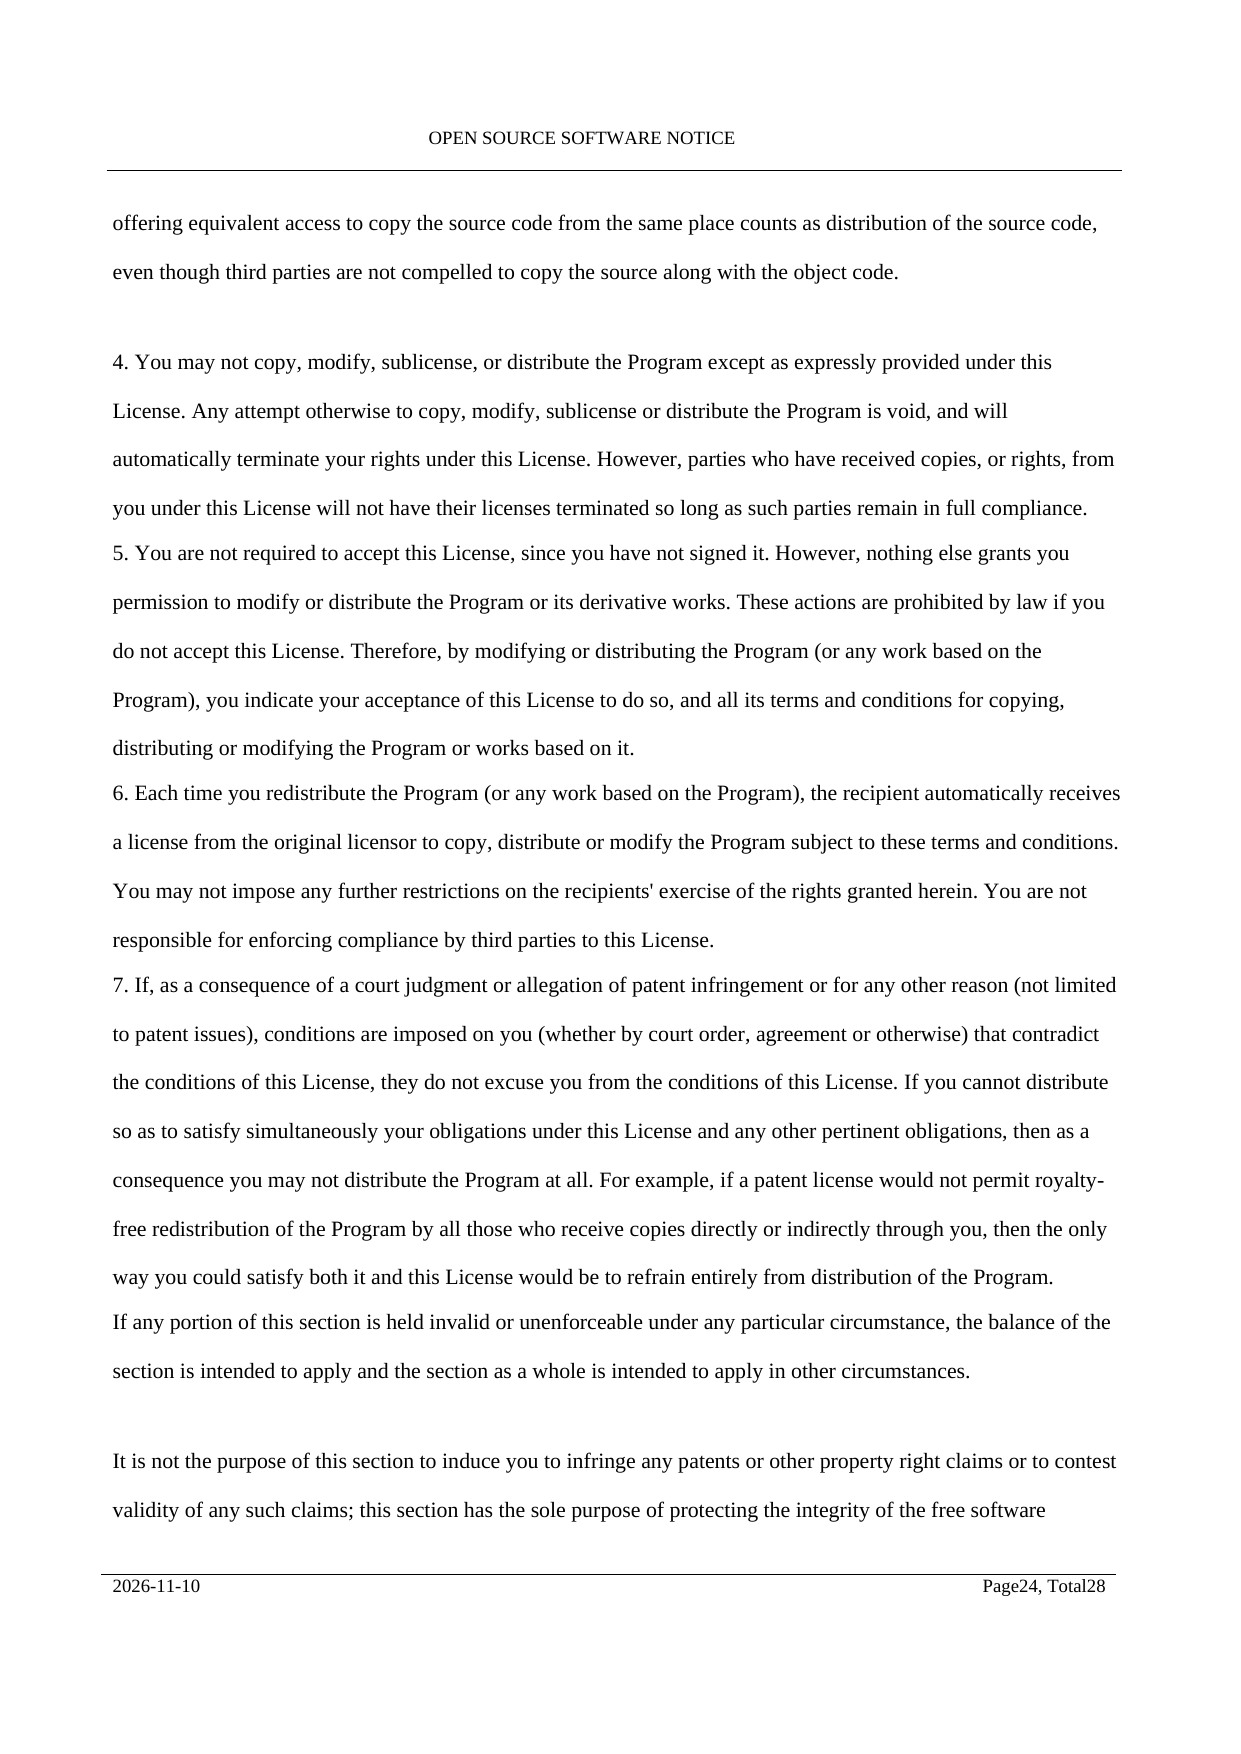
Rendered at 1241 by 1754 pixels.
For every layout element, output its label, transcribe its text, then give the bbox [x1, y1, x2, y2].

text 5. You are not required to accept this License, since you have not signed it. However, nothing else grants you permission to modify or distribute the Program or its derivative works. These actions are prohibited by law if you do not accept this License. Therefore, by modifying or distributing the Program (or any work based on the Program), you indicate your acceptance of this License to do so, and all its terms and conditions for copying, distributing or modifying the Program or works based on it. [112, 537, 1128, 764]
text 4. You may not copy, modify, sublicense, or distribute the Program except as expressly provided under this License. Any attempt otherwise to copy, modify, sublicense or distribute the Program is void, and will automatically terminate your rights under this License. However, parties who have received copies, or rights, from you under this License will not have their licenses terminated so long as such parties remain in full compliance. [112, 345, 1128, 524]
text 6. Each time you redistribute the Program (or any work based on the Program), the recipient automatically receives a license from the original licensor to copy, distribute or modify the Program subject to these terms and conditions. You may not impose any further restrictions on the recipients' exercise of the rights granted herein. You are not responsible for enforcing compliance by third parties to this License. [112, 777, 1128, 956]
text If any portion of this section is held invalid or unenforceable under any particular circumstance, the balance of the section is intended to apply and the section as a whole is intended to apply in other circumstances. [112, 1306, 1128, 1387]
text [112, 1445, 1128, 1526]
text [112, 206, 1128, 288]
text 7. If, as a consequence of a court judgment or allegation of patent infringement or for any other reason (not limited to patent issues), conditions are imposed on you (whether by court order, agreement or otherwise) that contradict the conditions of this License, they do not excuse you from the conditions of this License. If you cannot distribute so as to satisfy simultaneously your obligations under this License and any other pertinent obligations, then as a consequence you may not distribute the Program at all. For example, if a patent license would not permit royalty-free redistribution of the Program by all those who receive copies directly or indirectly through you, then the only way you could satisfy both it and this License would be to refrain entirely from distribution of the Program. [112, 968, 1128, 1293]
